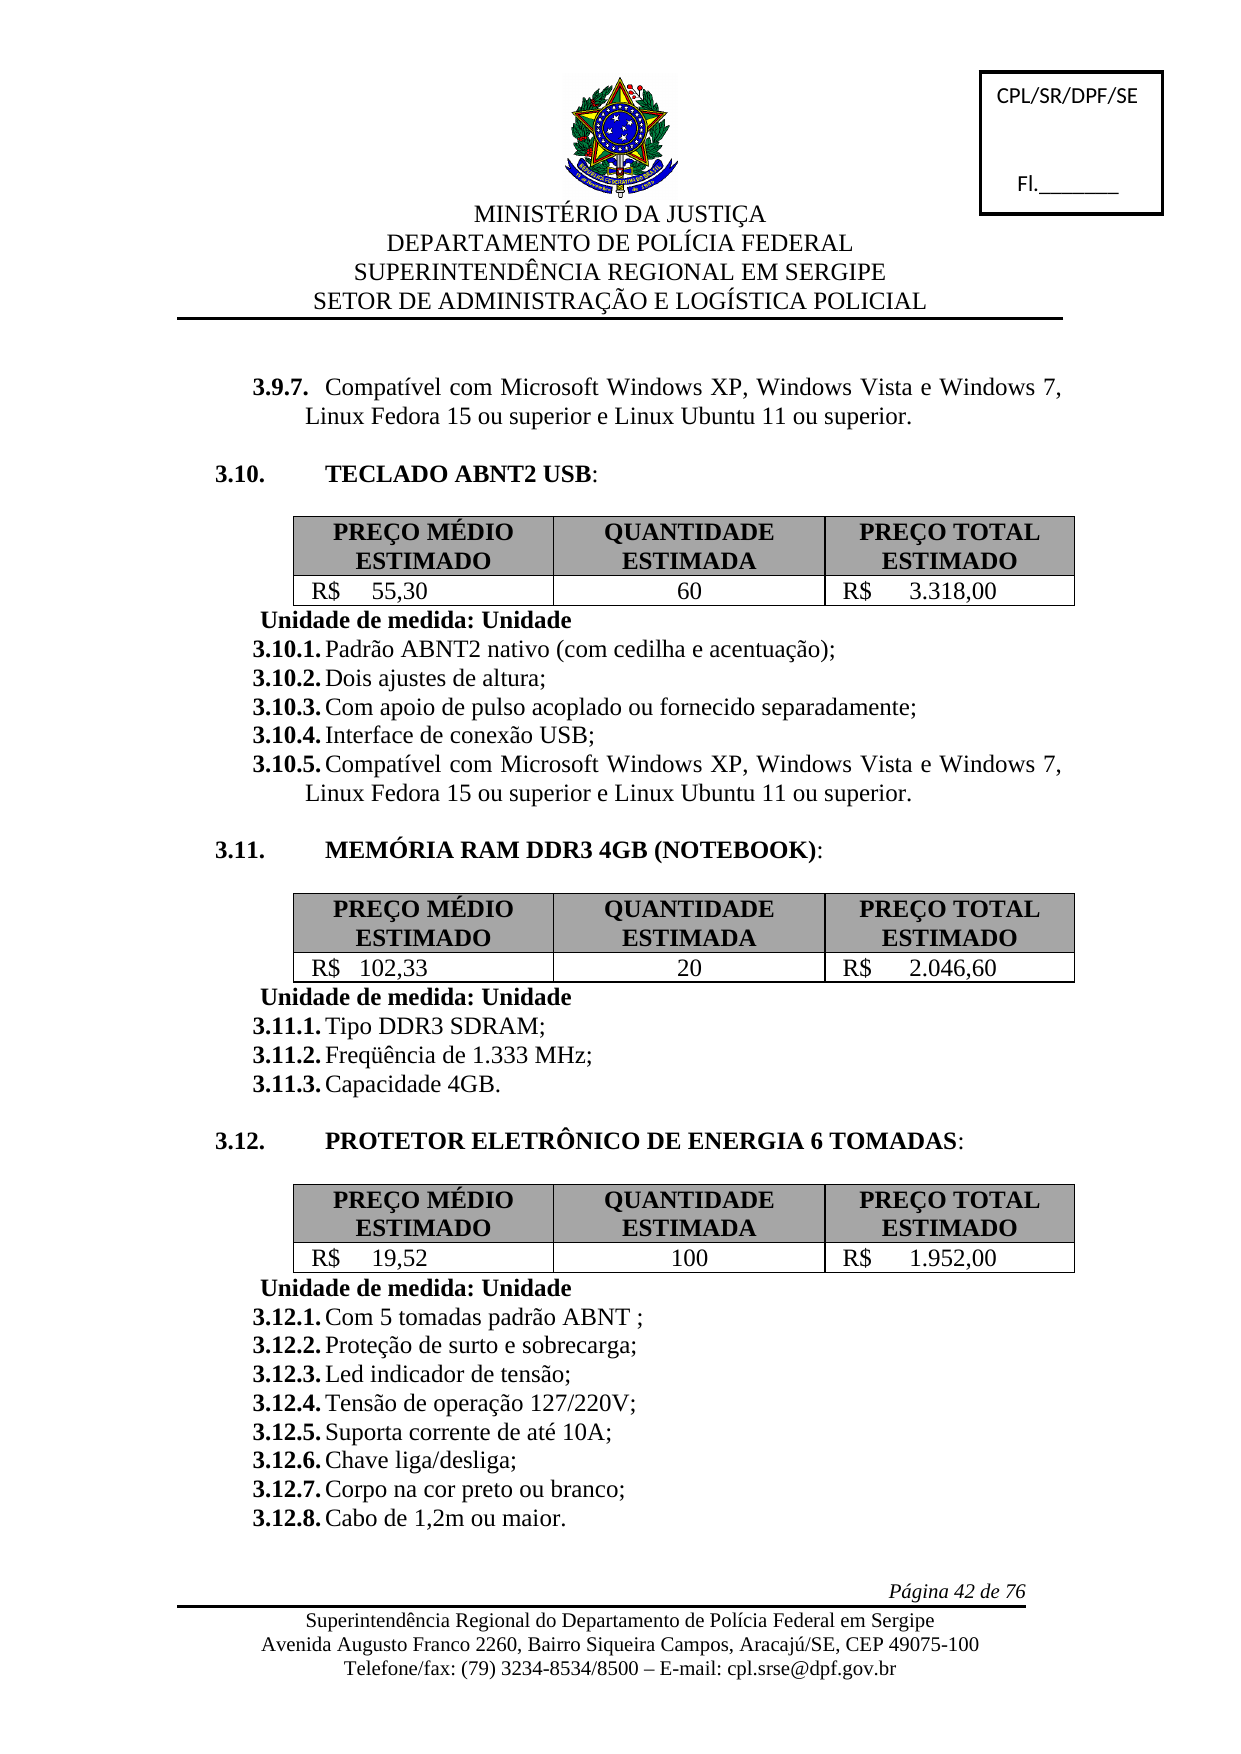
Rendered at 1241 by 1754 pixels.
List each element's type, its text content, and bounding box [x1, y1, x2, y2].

table_cell 20 [554, 953, 824, 981]
list Capacidade 4GB. [252, 1069, 1063, 1097]
table_header QUANTIDADE ESTIMADA [554, 894, 824, 952]
list Com 5 tomadas padrão ABNT ; [252, 1302, 1063, 1331]
table_cell 100 [554, 1243, 824, 1272]
list TECLADO ABNT2 USB: [215, 459, 1063, 487]
table_header PREÇO MÉDIO ESTIMADO [294, 894, 553, 952]
list Dois ajustes de altura; [252, 663, 1063, 692]
table_header PREÇO MÉDIO ESTIMADO [294, 1185, 553, 1242]
table_header PREÇO TOTAL ESTIMADO [826, 894, 1074, 952]
list PROTETOR ELETRÔNICO DE ENERGIA 6 TOMADAS: [215, 1126, 1063, 1155]
list Interface de conexão USB; [252, 721, 1063, 749]
list Suporta corrente de até 10A; [252, 1417, 1063, 1446]
list Unidade de medida: Unidade [260, 982, 1063, 1011]
table_cell R$ 55,30 [294, 576, 553, 604]
table_cell 60 [554, 576, 824, 604]
list MEMÓRIA RAM DDR3 4GB (NOTEBOOK): [215, 836, 1063, 864]
list Com apoio de pulso acoplado ou fornecido separadamente; [252, 692, 1063, 721]
table_cell R$ 1.952,00 [826, 1243, 1074, 1272]
list Compatível com Microsoft Windows XP, Windows Vista e Windows 7, Linux Fedora 15 ou superior e Linux Ubuntu 11 ou superior. [252, 372, 1063, 430]
list Tipo DDR3 SDRAM; [252, 1011, 1063, 1040]
table_cell R$ 3.318,00 [826, 576, 1074, 604]
table_header QUANTIDADE ESTIMADA [554, 517, 824, 575]
table_cell R$ 19,52 [294, 1243, 553, 1272]
list Freqüência de 1.333 MHz; [252, 1040, 1063, 1069]
list Proteção de surto e sobrecarga; [252, 1331, 1063, 1359]
list Led indicador de tensão; [252, 1359, 1063, 1388]
list Cabo de 1,2m ou maior. [252, 1503, 1063, 1532]
list Tensão de operação 127/220V; [252, 1388, 1063, 1417]
table_header QUANTIDADE ESTIMADA [554, 1185, 824, 1242]
list Chave liga/desliga; [252, 1446, 1063, 1474]
list Unidade de medida: Unidade [260, 1273, 1063, 1302]
table_header PREÇO TOTAL ESTIMADO [826, 1185, 1074, 1242]
table_header PREÇO MÉDIO ESTIMADO [294, 517, 553, 575]
table_cell R$ 102,33 [294, 953, 553, 981]
list Corpo na cor preto ou branco; [252, 1474, 1063, 1503]
table_cell R$ 2.046,60 [826, 953, 1074, 981]
list Compatível com Microsoft Windows XP, Windows Vista e Windows 7, Linux Fedora 15 ou superior e Linux Ubuntu 11 ou superior. [252, 749, 1063, 807]
table_header PREÇO TOTAL ESTIMADO [826, 517, 1074, 575]
list Unidade de medida: Unidade [260, 606, 1063, 634]
list Padrão ABNT2 nativo (com cedilha e acentuação); [252, 634, 1063, 663]
